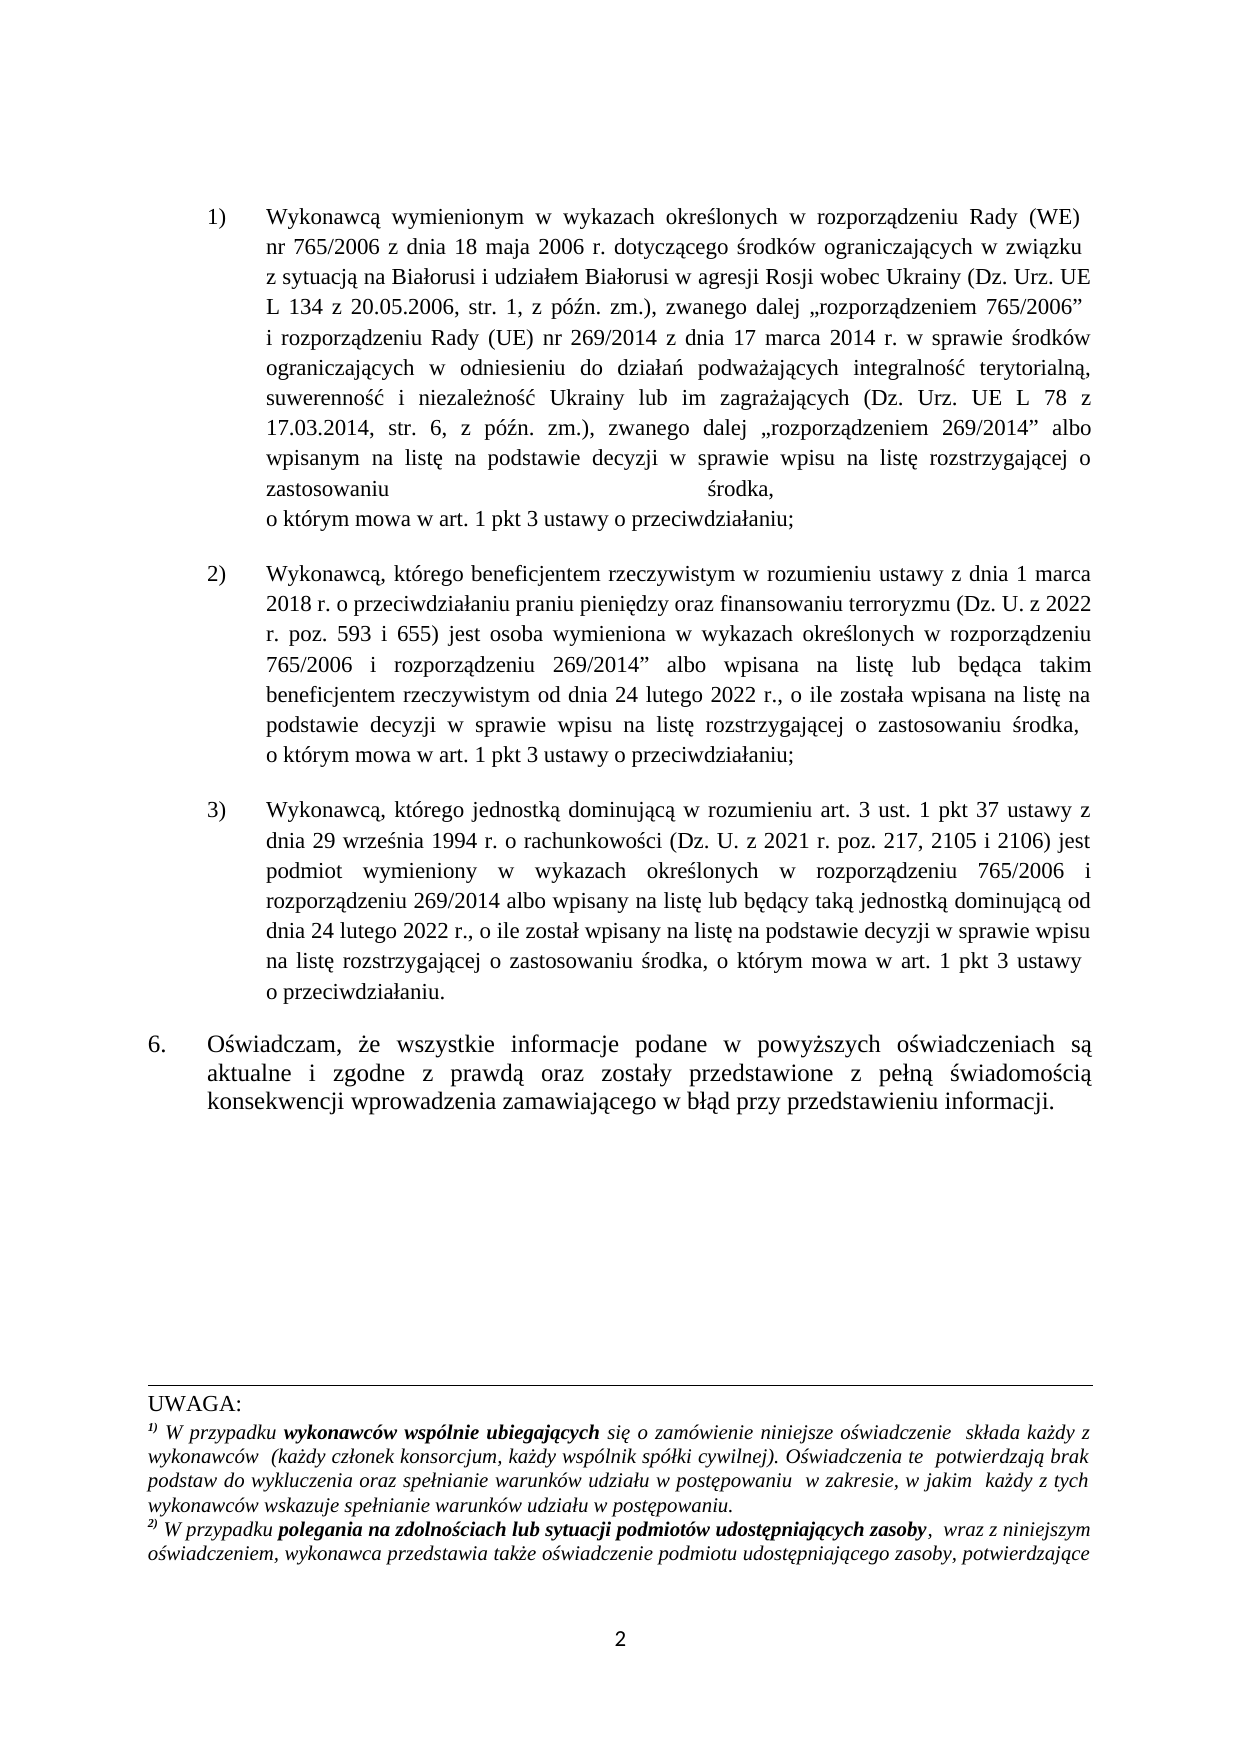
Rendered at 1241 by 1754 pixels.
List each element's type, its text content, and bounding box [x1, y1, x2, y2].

list Wykonawcą, którego beneficjentem rzeczywistym w rozumieniu ustawy z dnia 1 marca 2018 r. o przeciwdziałaniu praniu pieniędzy oraz finansowaniu terroryzmu (Dz. U. z 2022 r. poz. 593 i 655) jest osoba wymieniona w wykazach określonych w rozporządzeniu 765/2006 i rozporządzeniu 269/2014” albo wpisana na listę lub będąca takim beneficjentem rzeczywistym od dnia 24 lutego 2022 r., o ile została wpisana na listę na podstawie decyzji w sprawie wpisu na listę rozstrzygającej o zastosowaniu środka, o którym mowa w art. 1 pkt 3 ustawy o przeciwdziałaniu; [207, 560, 1093, 768]
list Wykonawcą, którego jednostką dominującą w rozumieniu art. 3 ust. 1 pkt 37 ustawy z dnia 29 września 1994 r. o rachunkowości (Dz. U. z 2021 r. poz. 217, 2105 i 2106) jest podmiot wymieniony w wykazach określonych w rozporządzeniu 765/2006 i rozporządzeniu 269/2014 albo wpisany na listę lub będący taką jednostką dominującą od dnia 24 lutego 2022 r., o ile został wpisany na listę na podstawie decyzji w sprawie wpisu na listę rozstrzygającej o zastosowaniu środka, o którym mowa w art. 1 pkt 3 ustawy o przeciwdziałaniu. [207, 797, 1093, 1004]
text UWAGA: [148, 1390, 1093, 1416]
list Oświadczam, że wszystkie informacje podane w powyższych oświadczeniach są aktualne i zgodne z prawdą oraz zostały przedstawione z pełną świadomością konsekwencji wprowadzenia zamawiającego w błąd przy przedstawieniu informacji. [148, 1029, 1093, 1115]
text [148, 1517, 1093, 1565]
list Wykonawcą wymienionym w wykazach określonych w rozporządzeniu Rady (WE) nr 765/2006 z dnia 18 maja 2006 r. dotyczącego środków ograniczających w związku z sytuacją na Białorusi i udziałem Białorusi w agresji Rosji wobec Ukrainy (Dz. Urz. UE L 134 z 20.05.2006, str. 1, z późn. zm.), zwanego dalej „rozporządzeniem 765/2006” i rozporządzeniu Rady (UE) nr 269/2014 z dnia 17 marca 2014 r. w sprawie środków ograniczających w odniesieniu do działań podważających integralność terytorialną, suwerenność i niezależność Ukrainy lub im zagrażających (Dz. Urz. UE L 78 z 17.03.2014, str. 6, z późn. zm.), zwanego dalej „rozporządzeniem 269/2014” albo wpisanym na listę na podstawie decyzji w sprawie wpisu na listę rozstrzygającej o zastosowaniu środka, o którym mowa w art. 1 pkt 3 ustawy o przeciwdziałaniu; [207, 203, 1093, 531]
text 1) W przypadku wykonawców wspólnie ubiegających się o zamówienie niniejsze oświadczenie składa każdy z wykonawców (każdy członek konsorcjum, każdy wspólnik spółki cywilnej). Oświadczenia te potwierdzają brak podstaw do wykluczenia oraz spełnianie warunków udziału w postępowaniu w zakresie, w jakim każdy z tych wykonawców wskazuje spełnianie warunków udziału w postępowaniu. [148, 1420, 1093, 1517]
